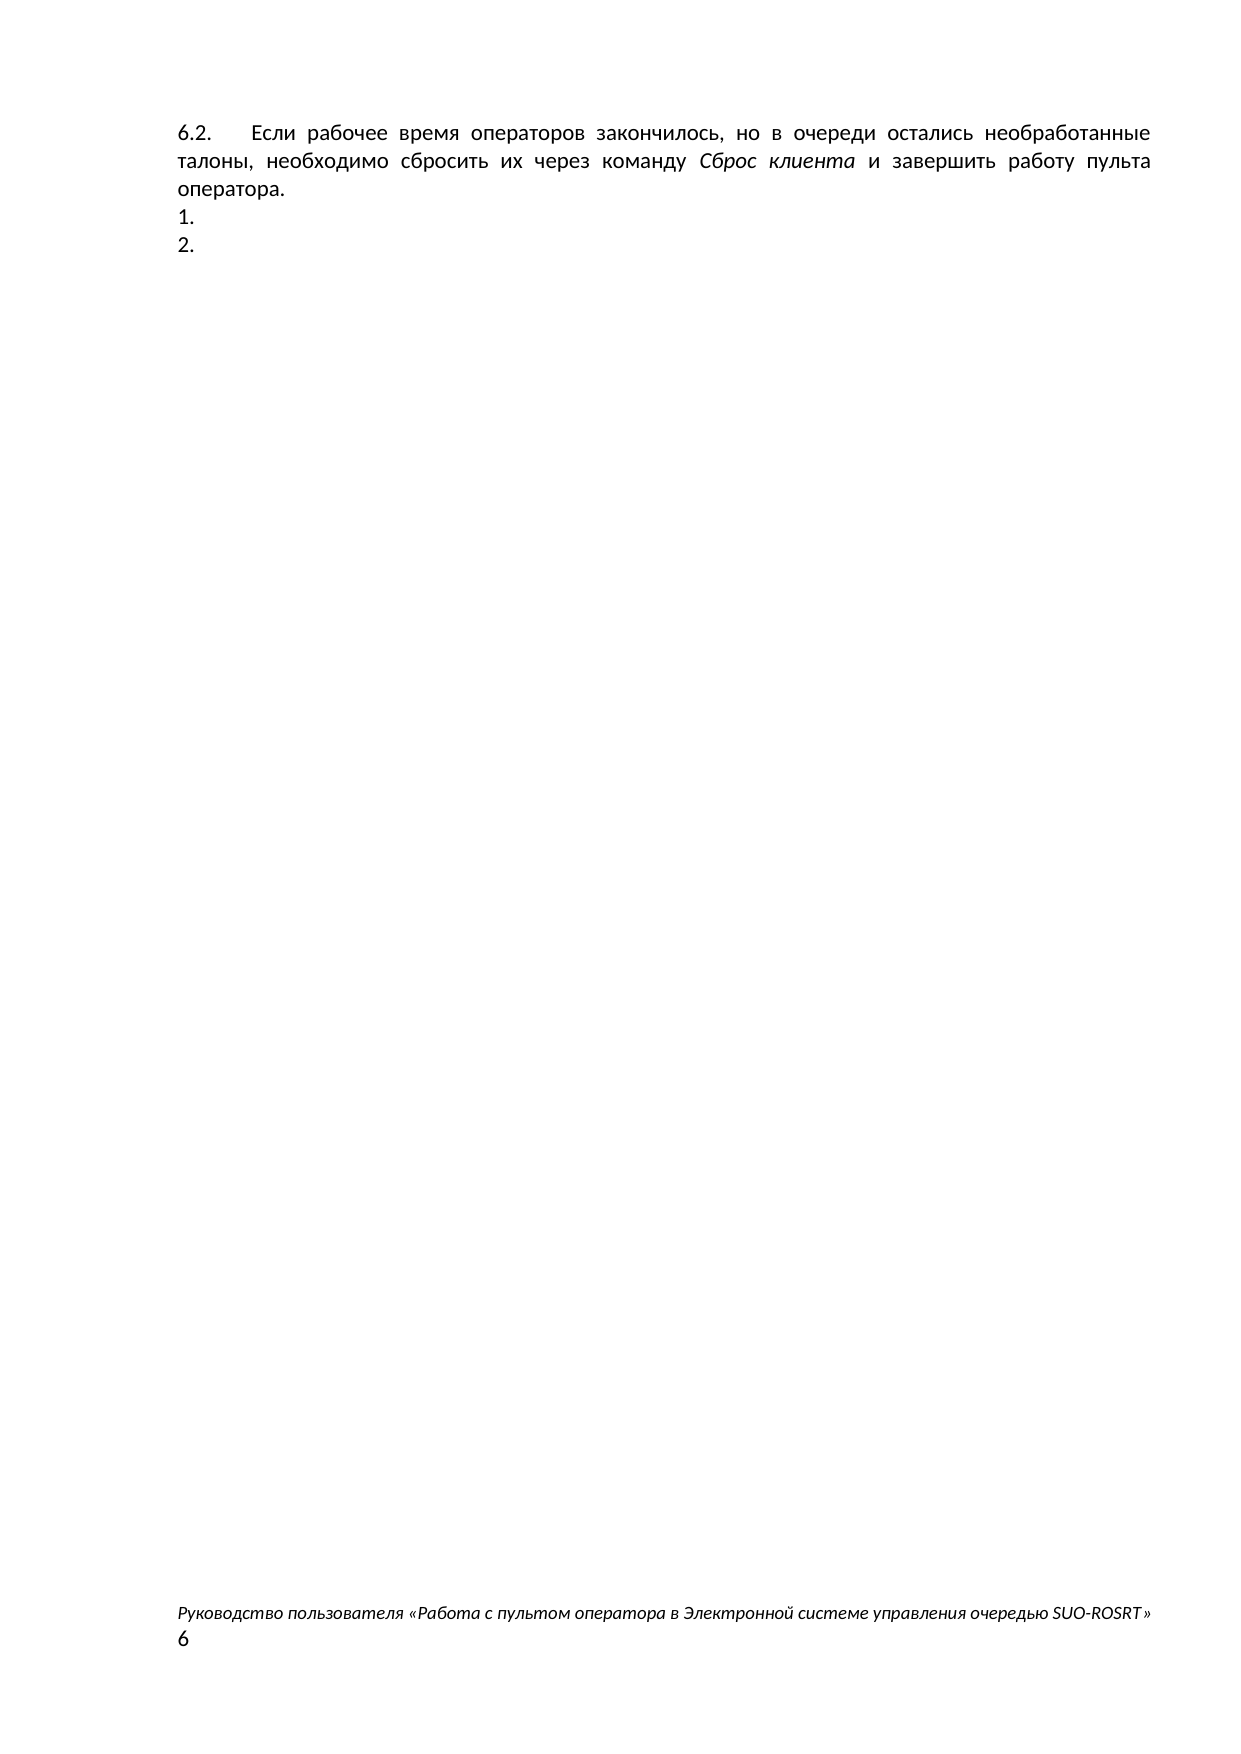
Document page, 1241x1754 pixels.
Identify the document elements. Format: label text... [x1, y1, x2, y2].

list Если рабочее время операторов закончилось, но в очереди остались необработанные талоны, необходимо сбросить их через команду Сброс клиента и завершить работу пульта оператора. [177, 118, 1152, 202]
